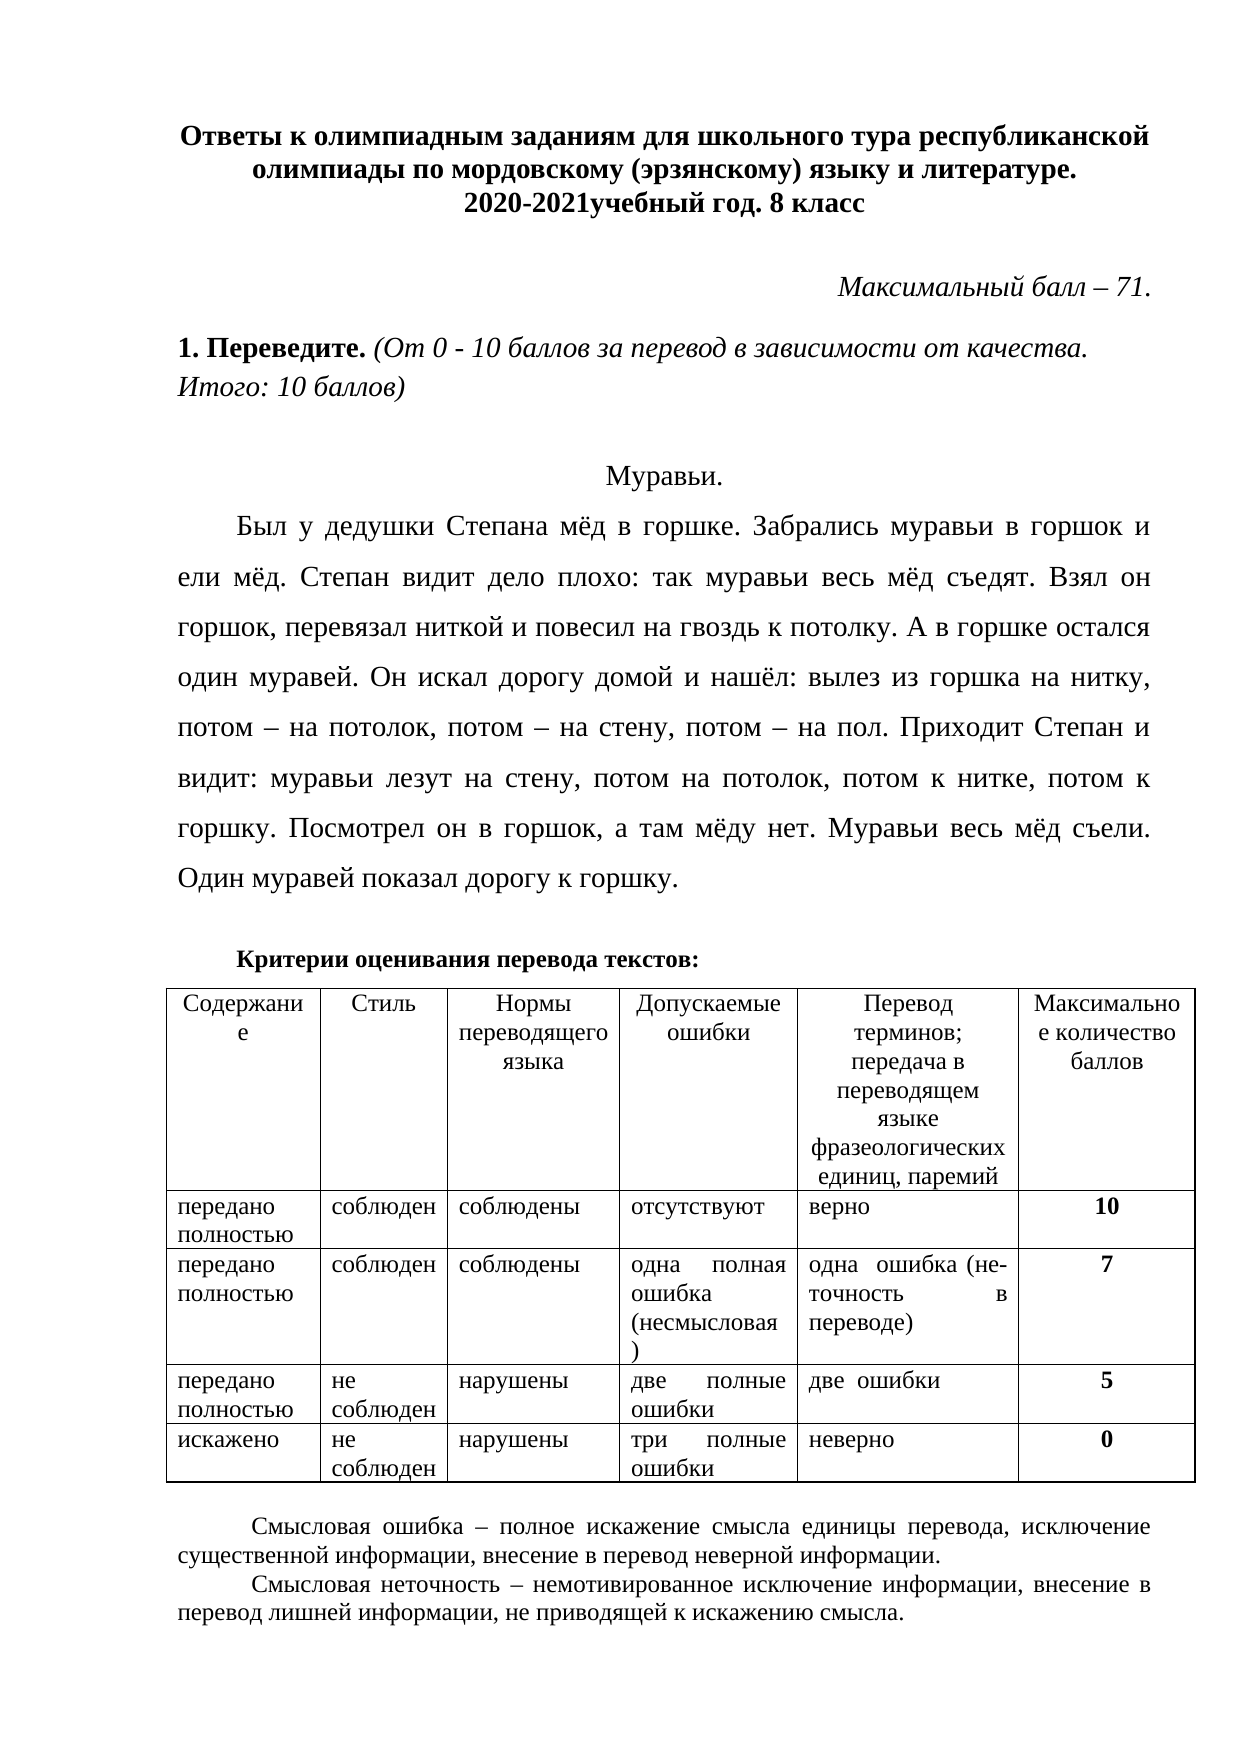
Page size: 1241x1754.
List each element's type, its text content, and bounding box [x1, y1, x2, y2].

table_cell передано полностью [167, 1365, 320, 1423]
table_cell соблюдены [448, 1191, 619, 1248]
table_header Перевод терминов; передача в переводящем языке фразеологических единиц, паремий [798, 989, 1018, 1190]
text Ответы к олимпиадным заданиям для школьного тура республиканской олимпиады по мордовскому (эрзянскому) языку и литературе. [177, 118, 1152, 185]
text Муравьи. [177, 458, 1152, 492]
table_cell неверно [798, 1424, 1018, 1481]
table_header Максимальное количество баллов [1019, 989, 1194, 1190]
table_header Стиль [321, 989, 447, 1190]
table_cell соблюден [321, 1191, 447, 1248]
table_cell нарушены [448, 1365, 619, 1423]
table_cell две ошибки [798, 1365, 1018, 1423]
table_header Нормы переводящего языка [448, 989, 619, 1190]
table_cell 5 [1019, 1365, 1194, 1423]
text Смысловая ошибка – полное искажение смысла единицы перевода, исключение существенной информации, внесение в перевод неверной информации. [177, 1511, 1152, 1569]
table_header Допускаемые ошибки [620, 989, 797, 1190]
table_cell не соблюден [321, 1365, 447, 1423]
table_cell нарушены [448, 1424, 619, 1481]
table_cell соблюден [321, 1249, 447, 1364]
table_cell 0 [1019, 1424, 1194, 1481]
table_cell верно [798, 1191, 1018, 1248]
text Был у дедушки Степана мёд в горшке. Забрались муравьи в горшок и ели мёд. Степан видит дело плохо: так муравьи весь мёд съедят. Взял он горшок, перевязал ниткой и повесил на гвоздь к потолку. А в горшке остался один муравей. Он искал дорогу домой и нашёл: вылез из горшка на нитку, потом – на потолок, потом – на стену, потом – на пол. Приходит Степан и видит: муравьи лезут на стену, потом на потолок, потом к нитке, потом к горшку. Посмотрел он в горшок, а там мёду нет. Муравьи весь мёд съели. Один муравей показал дорогу к горшку. [177, 508, 1152, 894]
text Смысловая неточность – немотивированное исключение информации, внесение в перевод лишней информации, не приводящей к искажению смысла. [177, 1569, 1152, 1626]
table_cell две полные ошибки [620, 1365, 797, 1423]
table_cell три полные ошибки [620, 1424, 797, 1481]
table_cell 7 [1019, 1249, 1194, 1364]
table_cell одна ошибка (не- точность в переводе) [798, 1249, 1018, 1364]
table_cell 10 [1019, 1191, 1194, 1248]
text 2020-2021учебный год. 8 класс [177, 185, 1152, 219]
table_cell одна полная ошибка (несмысловая) [620, 1249, 797, 1364]
table_cell искажено [167, 1424, 320, 1481]
table_cell передано полностью [167, 1191, 320, 1248]
text 1. Переведите. (От 0 - 10 баллов за перевод в зависимости от качества. Итого: 10 баллов) [177, 331, 1152, 403]
table_cell передано полностью [167, 1249, 320, 1364]
table_header Содержание [167, 989, 320, 1190]
text Максимальный балл – 71. [177, 269, 1152, 303]
table_cell соблюдены [448, 1249, 619, 1364]
table_cell отсутствуют [620, 1191, 797, 1248]
text Критерии оценивания перевода текстов: [236, 944, 1152, 973]
table_cell не соблюден [321, 1424, 447, 1481]
